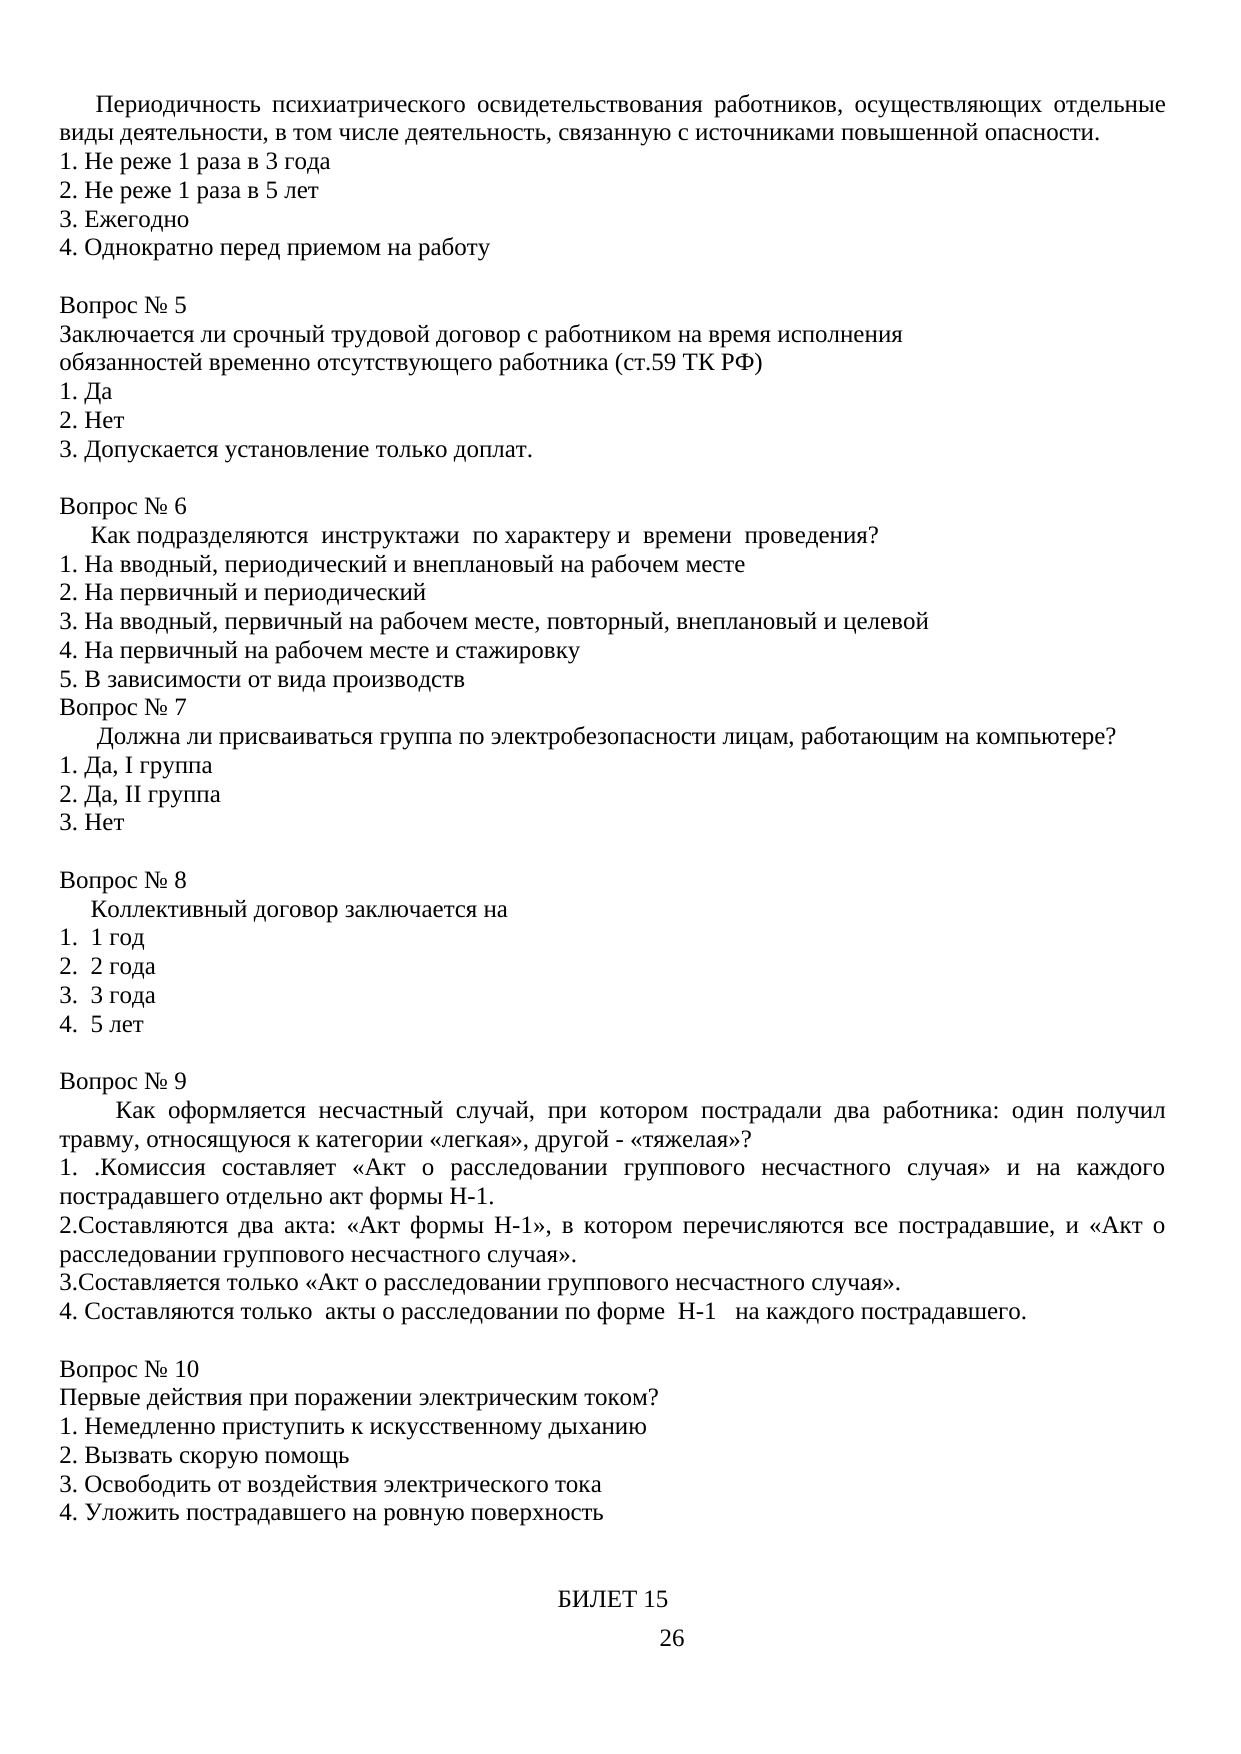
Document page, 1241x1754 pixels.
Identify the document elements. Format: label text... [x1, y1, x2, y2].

text 1. На вводный, периодический и внеплановый на рабочем месте [59, 549, 1167, 577]
text 1. 1 год [59, 922, 1167, 951]
text 3. Освободить от воздействия электрического тока [59, 1469, 1167, 1497]
text 1. Да [59, 376, 1167, 405]
text 1. .Комиссия составляет «Акт о расследовании группового несчастного случая» и на каждого пострадавшего отдельно акт формы Н-1. [59, 1152, 1167, 1210]
text Как подразделяются инструктажи по характеру и времени проведения? [59, 520, 1167, 549]
text БИЛЕТ 15 [59, 1584, 1167, 1612]
text 4. 5 лет [59, 1009, 1167, 1037]
text Вопрос № 5 [59, 290, 1167, 319]
text 3. 3 года [59, 980, 1167, 1009]
text 2. На первичный и периодический [59, 577, 1167, 606]
text 2. Да, II группа [59, 779, 1167, 807]
text 3. Нет [59, 807, 1167, 836]
text 3.Составляется только «Акт о расследовании группового несчастного случая». [59, 1267, 1167, 1296]
text Вопрос № 7 [59, 692, 1167, 721]
text 1. Да, I группа [59, 750, 1167, 779]
text 3. Допускается установление только доплат. [59, 434, 1167, 462]
text 5. В зависимости от вида производств [59, 664, 1167, 692]
text Вопрос № 8 [59, 865, 1167, 894]
text Как оформляется несчастный случай, при котором пострадали два работника: один получил травму, относящуюся к категории «легкая», другой - «тяжелая»? [59, 1095, 1167, 1152]
text Заключается ли срочный трудовой договор с работником на время исполнения [59, 319, 1167, 347]
text Коллективный договор заключается на [59, 894, 1167, 922]
text 2. Не реже 1 раза в 5 лет [59, 175, 1167, 204]
text Вопрос № 6 [59, 491, 1167, 520]
text 1. Немедленно приступить к искусственному дыханию [59, 1411, 1167, 1440]
text 2. 2 года [59, 951, 1167, 980]
text 1. Не реже 1 раза в 3 года [59, 146, 1167, 175]
text Вопрос № 9 [59, 1066, 1167, 1095]
text Первые действия при поражении электрическим током? [59, 1382, 1167, 1411]
text Периодичность психиатрического освидетельствования работников, осуществляющих отдельные виды деятельности, в том числе деятельность, связанную с источниками повышенной опасности. [59, 89, 1167, 146]
text 3. Ежегодно [59, 204, 1167, 232]
text 2. Вызвать скорую помощь [59, 1440, 1167, 1469]
text обязанностей временно отсутствующего работника (ст.59 ТК РФ) [59, 347, 1167, 376]
text 3. На вводный, первичный на рабочем месте, повторный, внеплановый и целевой [59, 606, 1167, 635]
text Вопрос № 10 [59, 1354, 1167, 1382]
text 2. Нет [59, 405, 1167, 434]
text 4. Составляются только акты о расследовании по форме Н-1 на каждого пострадавшего. [59, 1296, 1167, 1325]
text Должна ли присваиваться группа по электробезопасности лицам, работающим на компьютере? [59, 721, 1167, 750]
text 2.Составляются два акта: «Акт формы Н-1», в котором перечисляются все пострадавшие, и «Акт о расследовании группового несчастного случая». [59, 1210, 1167, 1267]
text 4. Однократно перед приемом на работу [59, 232, 1167, 261]
text 4. Уложить пострадавшего на ровную поверхность [59, 1497, 1167, 1526]
text 4. На первичный на рабочем месте и стажировку [59, 635, 1167, 664]
